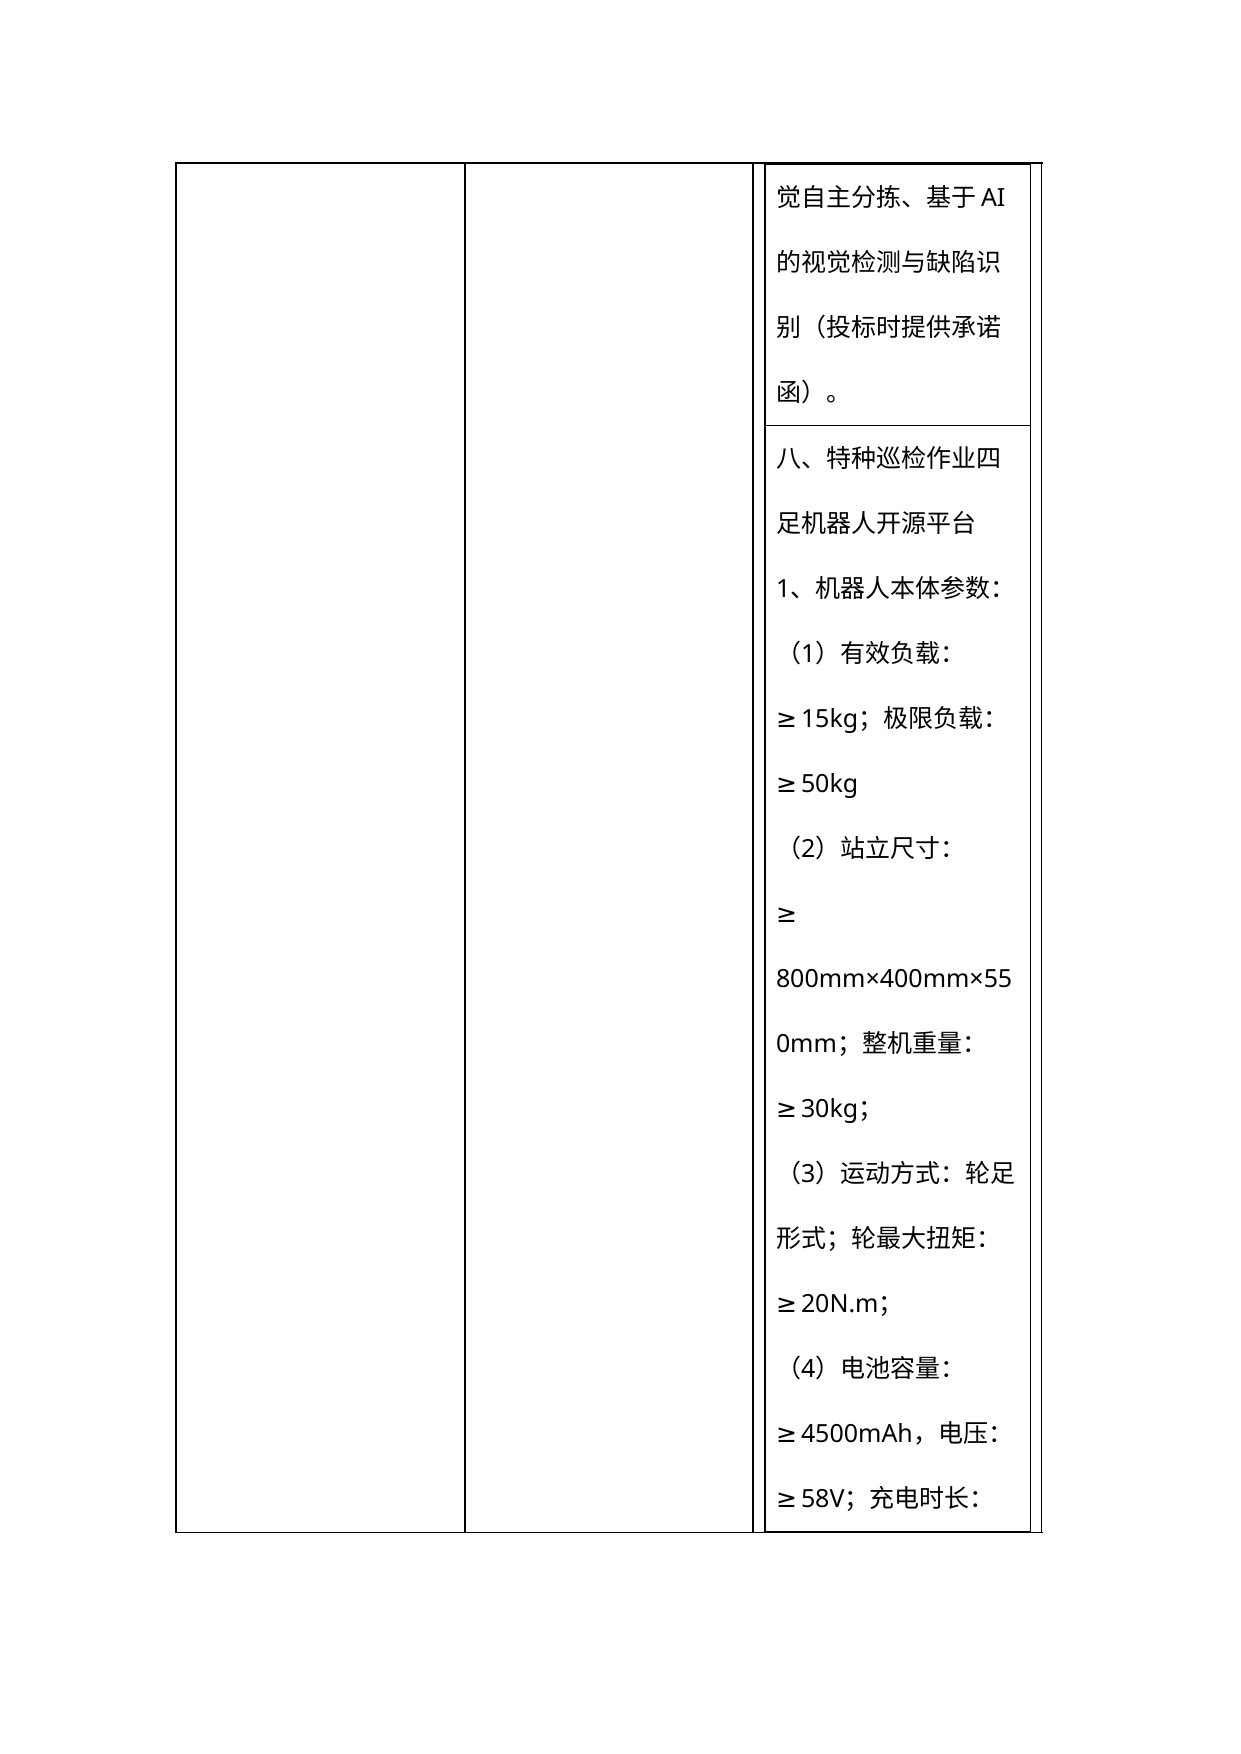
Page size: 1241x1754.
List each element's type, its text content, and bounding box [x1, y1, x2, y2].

table_cell [766, 426, 1030, 1531]
table_cell [754, 164, 764, 1532]
table_cell [766, 165, 1030, 425]
table_cell [1031, 164, 1041, 1532]
table_cell 1 [177, 164, 464, 1532]
table_cell [466, 164, 752, 1532]
